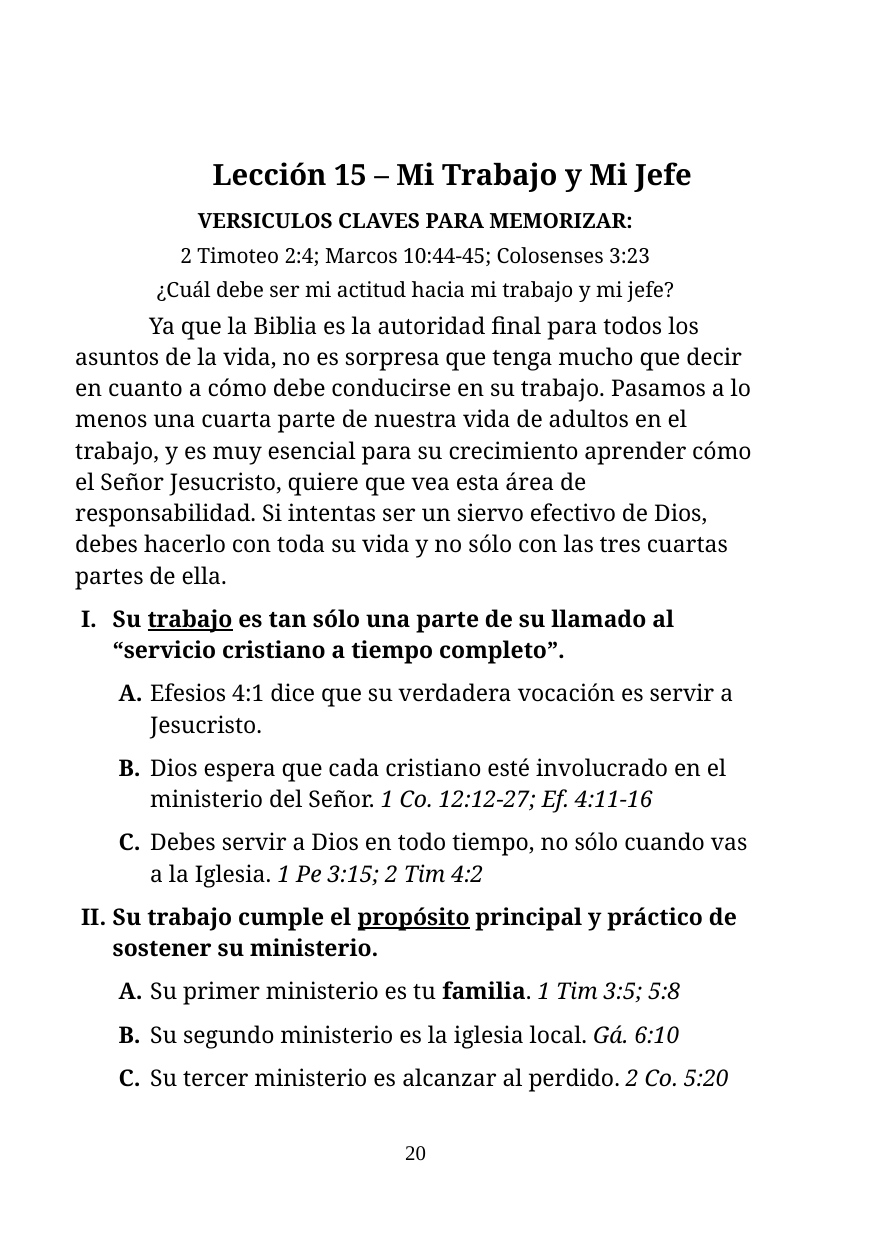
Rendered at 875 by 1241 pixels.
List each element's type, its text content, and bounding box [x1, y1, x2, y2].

list Su primer ministerio es tu familia. 1 Tim 3:5; 5:8 [112, 975, 756, 1007]
list Dios espera que cada cristiano esté involucrado en el ministerio del Señor. 1 Co. 12:12-27; Ef. 4:11-16 [112, 752, 756, 814]
list Efesios 4:1 dice que su verdadera vocación es servir a Jesucristo. [112, 677, 756, 740]
list Debes servir a Dios en todo tiempo, no sólo cuando vas a la Iglesia. 1 Pe 3:15; 2 Tim 4:2 [112, 826, 756, 889]
text ¿Cuál debe ser mi actitud hacia mi trabajo y mi jefe? [75, 275, 756, 304]
text VERSICULOS CLAVES PARA MEMORIZAR: [75, 206, 756, 235]
list Su trabajo cumple el propósito principal y práctico de sostener su ministerio. [75, 901, 756, 963]
title Lección 15 – Mi Trabajo y Mi Jefe [75, 154, 756, 194]
text 2 Timoteo 2:4; Marcos 10:44-45; Colosenses 3:23 [75, 241, 756, 269]
list Su tercer ministerio es alcanzar al perdido. 2 Co. 5:20 [112, 1062, 756, 1093]
list Su segundo ministerio es la iglesia local. Gá. 6:10 [112, 1018, 756, 1050]
text Ya que la Biblia es la autoridad final para todos los asuntos de la vida, no es sorpresa que tenga mucho que decir en cuanto a cómo debe conducirse en su trabajo. Pasamos a lo menos una cuarta parte de nuestra vida de adultos en el trabajo, y es muy esencial para su crecimiento aprender cómo el Señor Jesucristo, quiere que vea esta área de responsabilidad. Si intentas ser un siervo efectivo de Dios, debes hacerlo con toda su vida y no sólo con las tres cuartas partes de ella. [75, 310, 756, 591]
list Su trabajo es tan sólo una parte de su llamado al “servicio cristiano a tiempo completo”. [75, 603, 756, 665]
